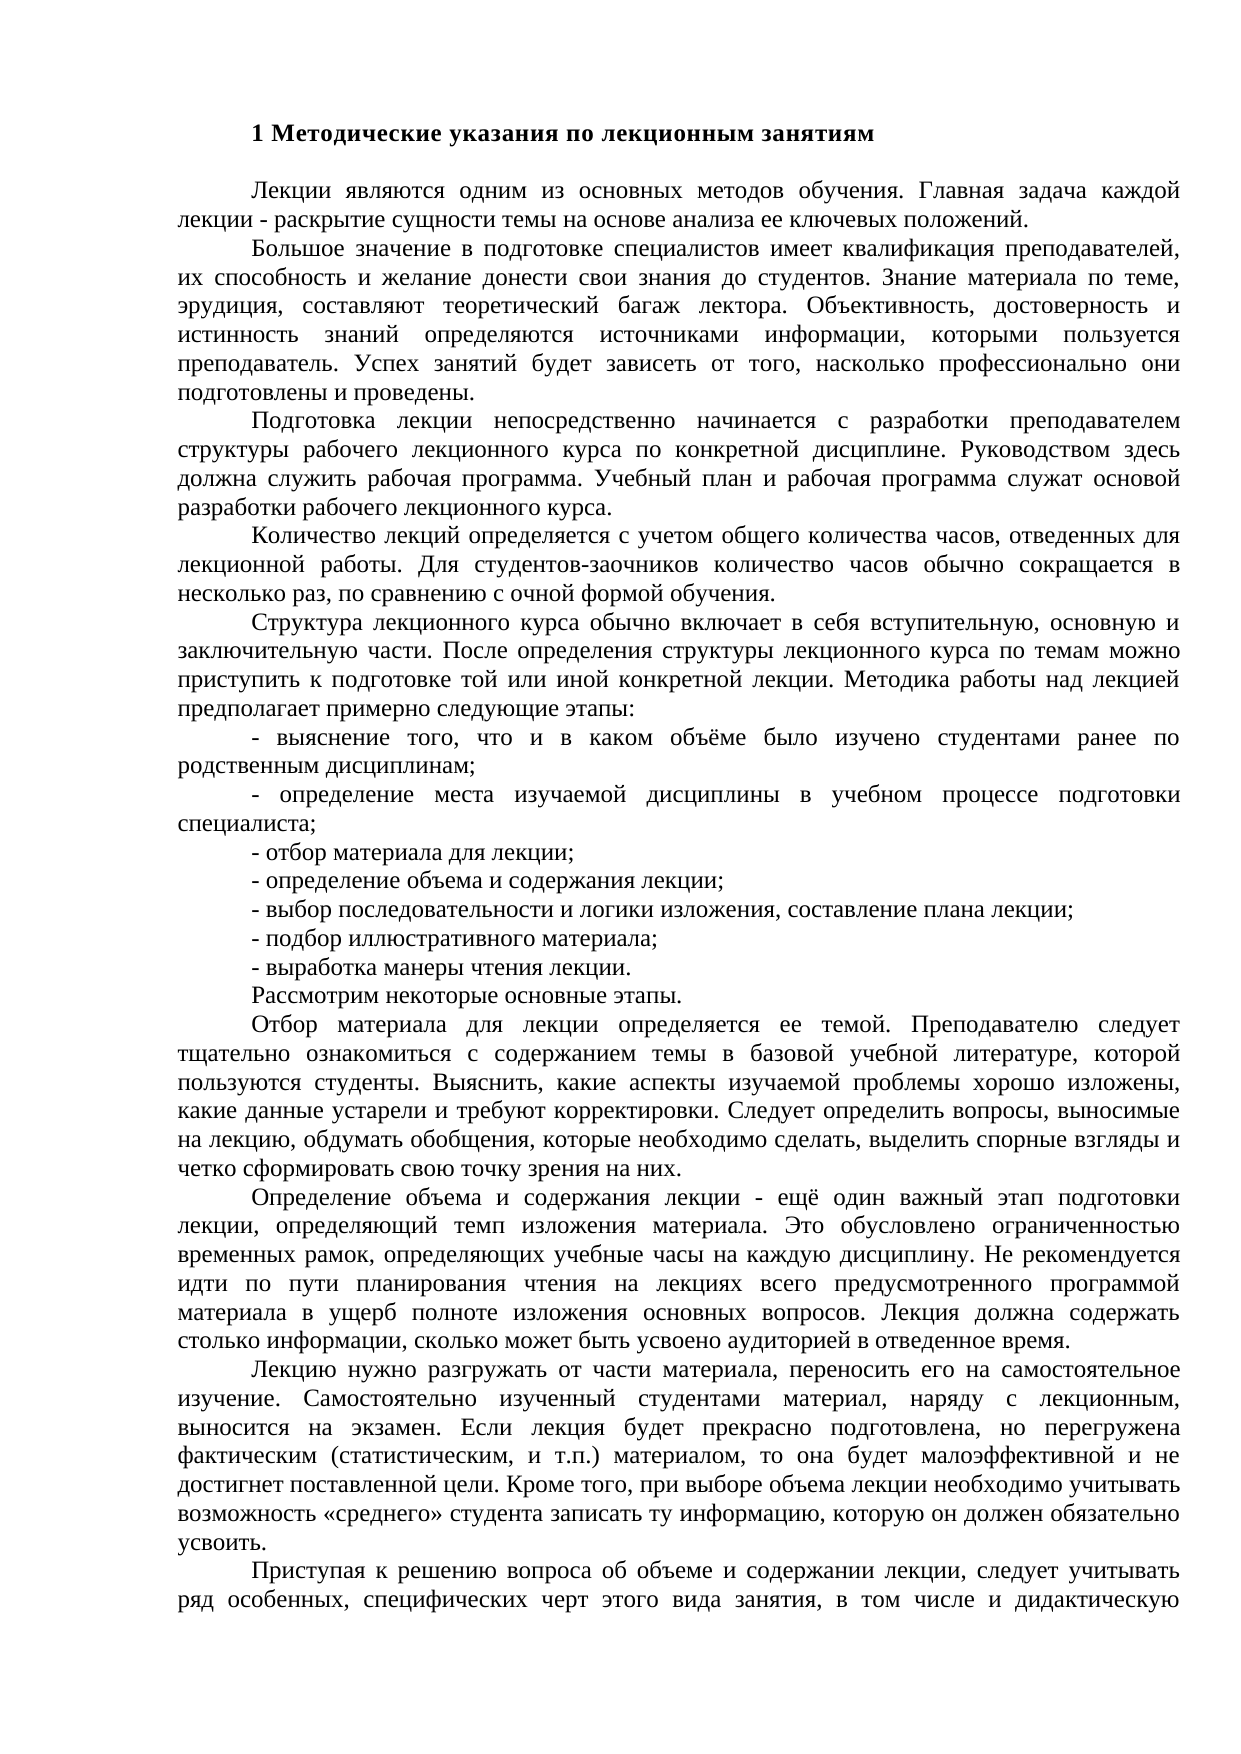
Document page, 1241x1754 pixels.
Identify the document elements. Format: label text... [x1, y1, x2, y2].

text Рассмотрим некоторые основные этапы. [177, 981, 1181, 1009]
text Лекции являются одним из основных методов обучения. Главная задача каждой лекции - раскрытие сущности темы на основе анализа ее ключевых положений. [177, 176, 1181, 233]
text 1 Методические указания по лекционным занятиям [177, 118, 1181, 147]
text - определение места изучаемой дисциплины в учебном процессе подготовки специалиста; [177, 779, 1181, 837]
text Определение объема и содержания лекции - ещё один важный этап подготовки лекции, определяющий темп изложения материала. Это обусловлено ограниченностью временных рамок, определяющих учебные часы на каждую дисциплину. Не рекомендуется идти по пути планирования чтения на лекциях всего предусмотренного программой материала в ущерб полноте изложения основных вопросов. Лекция должна содержать столько информации, сколько может быть усвоено аудиторией в отведенное время. [177, 1182, 1181, 1354]
text Лекцию нужно разгружать от части материала, переносить его на самостоятельное изучение. Самостоятельно изученный студентами материал, наряду с лекционным, выносится на экзамен. Если лекция будет прекрасно подготовлена, но перегружена фактическим (статистическим, и т.п.) материалом, то она будет малоэффективной и не достигнет поставленной цели. Кроме того, при выборе объема лекции необходимо учитывать возможность «среднего» студента записать ту информацию, которую он должен обязательно усвоить. [177, 1354, 1181, 1556]
text Количество лекций определяется с учетом общего количества часов, отведенных для лекционной работы. Для студентов-заочников количество часов обычно сокращается в несколько раз, по сравнению с очной формой обучения. [177, 521, 1181, 607]
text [177, 1556, 1181, 1613]
text - выбор последовательности и логики изложения, составление плана лекции; [177, 894, 1181, 923]
text - выяснение того, что и в каком объёме было изучено студентами ранее по родственным дисциплинам; [177, 722, 1181, 779]
text - выработка манеры чтения лекции. [177, 952, 1181, 981]
text - определение объема и содержания лекции; [177, 866, 1181, 894]
text Большое значение в подготовке специалистов имеет квалификация преподавателей, их способность и желание донести свои знания до студентов. Знание материала по теме, эрудиция, составляют теоретический багаж лектора. Объективность, достоверность и истинность знаний определяются источниками информации, которыми пользуется преподаватель. Успех занятий будет зависеть от того, насколько профессионально они подготовлены и проведены. [177, 233, 1181, 406]
text Отбор материала для лекции определяется ее темой. Преподавателю следует тщательно ознакомиться с содержанием темы в базовой учебной литературе, которой пользуются студенты. Выяснить, какие аспекты изучаемой проблемы хорошо изложены, какие данные устарели и требуют корректировки. Следует определить вопросы, выносимые на лекцию, обдумать обобщения, которые необходимо сделать, выделить спорные взгляды и четко сформировать свою точку зрения на них. [177, 1009, 1181, 1182]
text Подготовка лекции непосредственно начинается с разработки преподавателем структуры рабочего лекционного курса по конкретной дисциплине. Руководством здесь должна служить рабочая программа. Учебный план и рабочая программа служат основой разработки рабочего лекционного курса. [177, 406, 1181, 521]
text Структура лекционного курса обычно включает в себя вступительную, основную и заключительную части. После определения структуры лекционного курса по темам можно приступить к подготовке той или иной конкретной лекции. Методика работы над лекцией предполагает примерно следующие этапы: [177, 607, 1181, 722]
text - подбор иллюстративного материала; [177, 923, 1181, 952]
text - отбор материала для лекции; [177, 837, 1181, 866]
